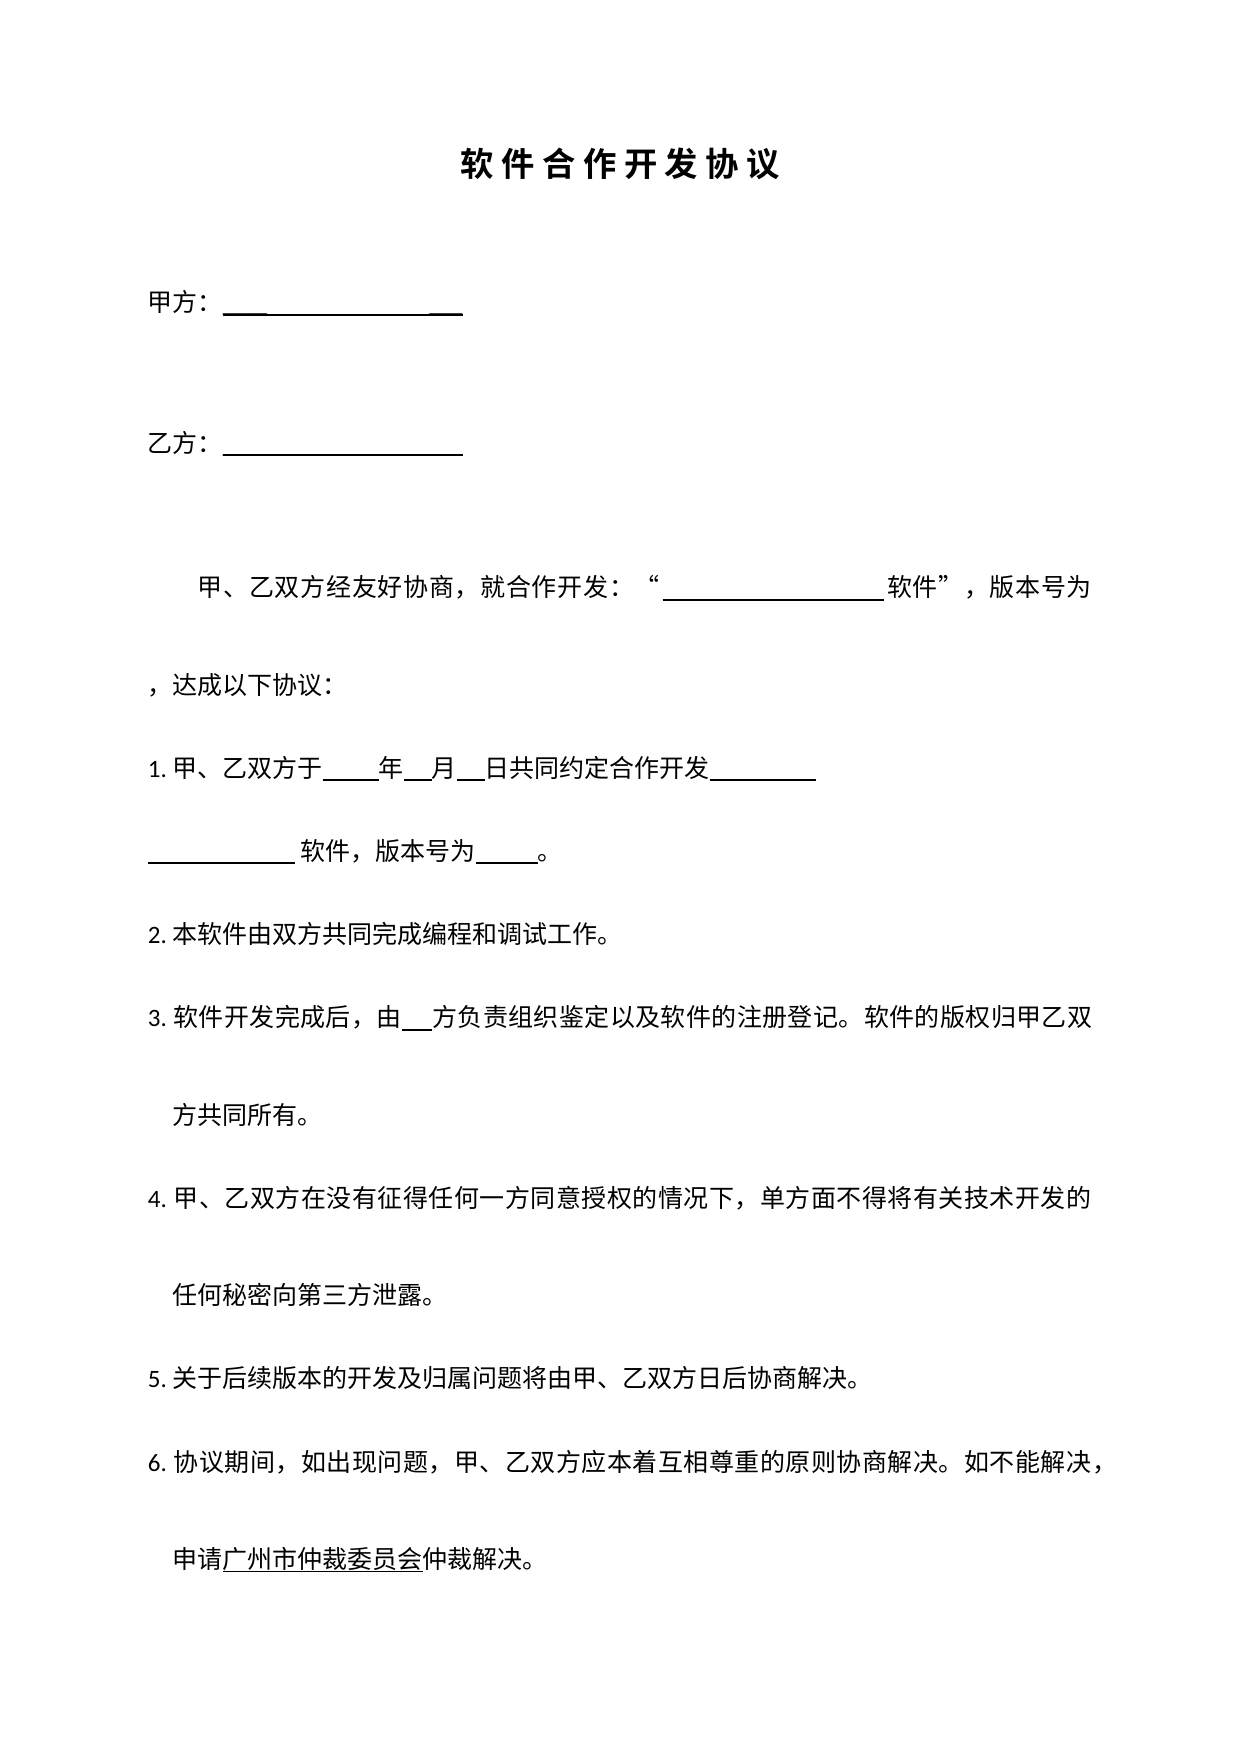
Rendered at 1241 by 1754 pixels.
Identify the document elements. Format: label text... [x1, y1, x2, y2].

text 甲、乙双方经友好协商，就合作开发：“ 软件”，版本号为 ，达成以下协议： [148, 553, 1092, 716]
text 1. 甲、乙双方于 年 月 日共同约定合作开发 [148, 734, 1092, 799]
text 甲方：____ ___ [148, 268, 1092, 333]
title 软 件 合 作 开 发 协 议 [148, 129, 1092, 194]
text 5. 关于后续版本的开发及归属问题将由甲、乙双方日后协商解决。 [148, 1344, 1092, 1409]
text 6. 协议期间，如出现问题，甲、乙双方应本着互相尊重的原则协商解决。如不能解决，申请广州市仲裁委员会仲裁解决。 [148, 1428, 1092, 1590]
text 4. 甲、乙双方在没有征得任何一方同意授权的情况下，单方面不得将有关技术开发的任何秘密向第三方泄露。 [148, 1164, 1092, 1326]
text 乙方：__ _ ____ [148, 409, 1092, 474]
text 3. 软件开发完成后，由 方负责组织鉴定以及软件的注册登记。软件的版权归甲乙双方共同所有。 [148, 983, 1092, 1146]
text 2. 本软件由双方共同完成编程和调试工作。 [148, 900, 1092, 965]
text 软件，版本号为 。 [148, 817, 1092, 882]
